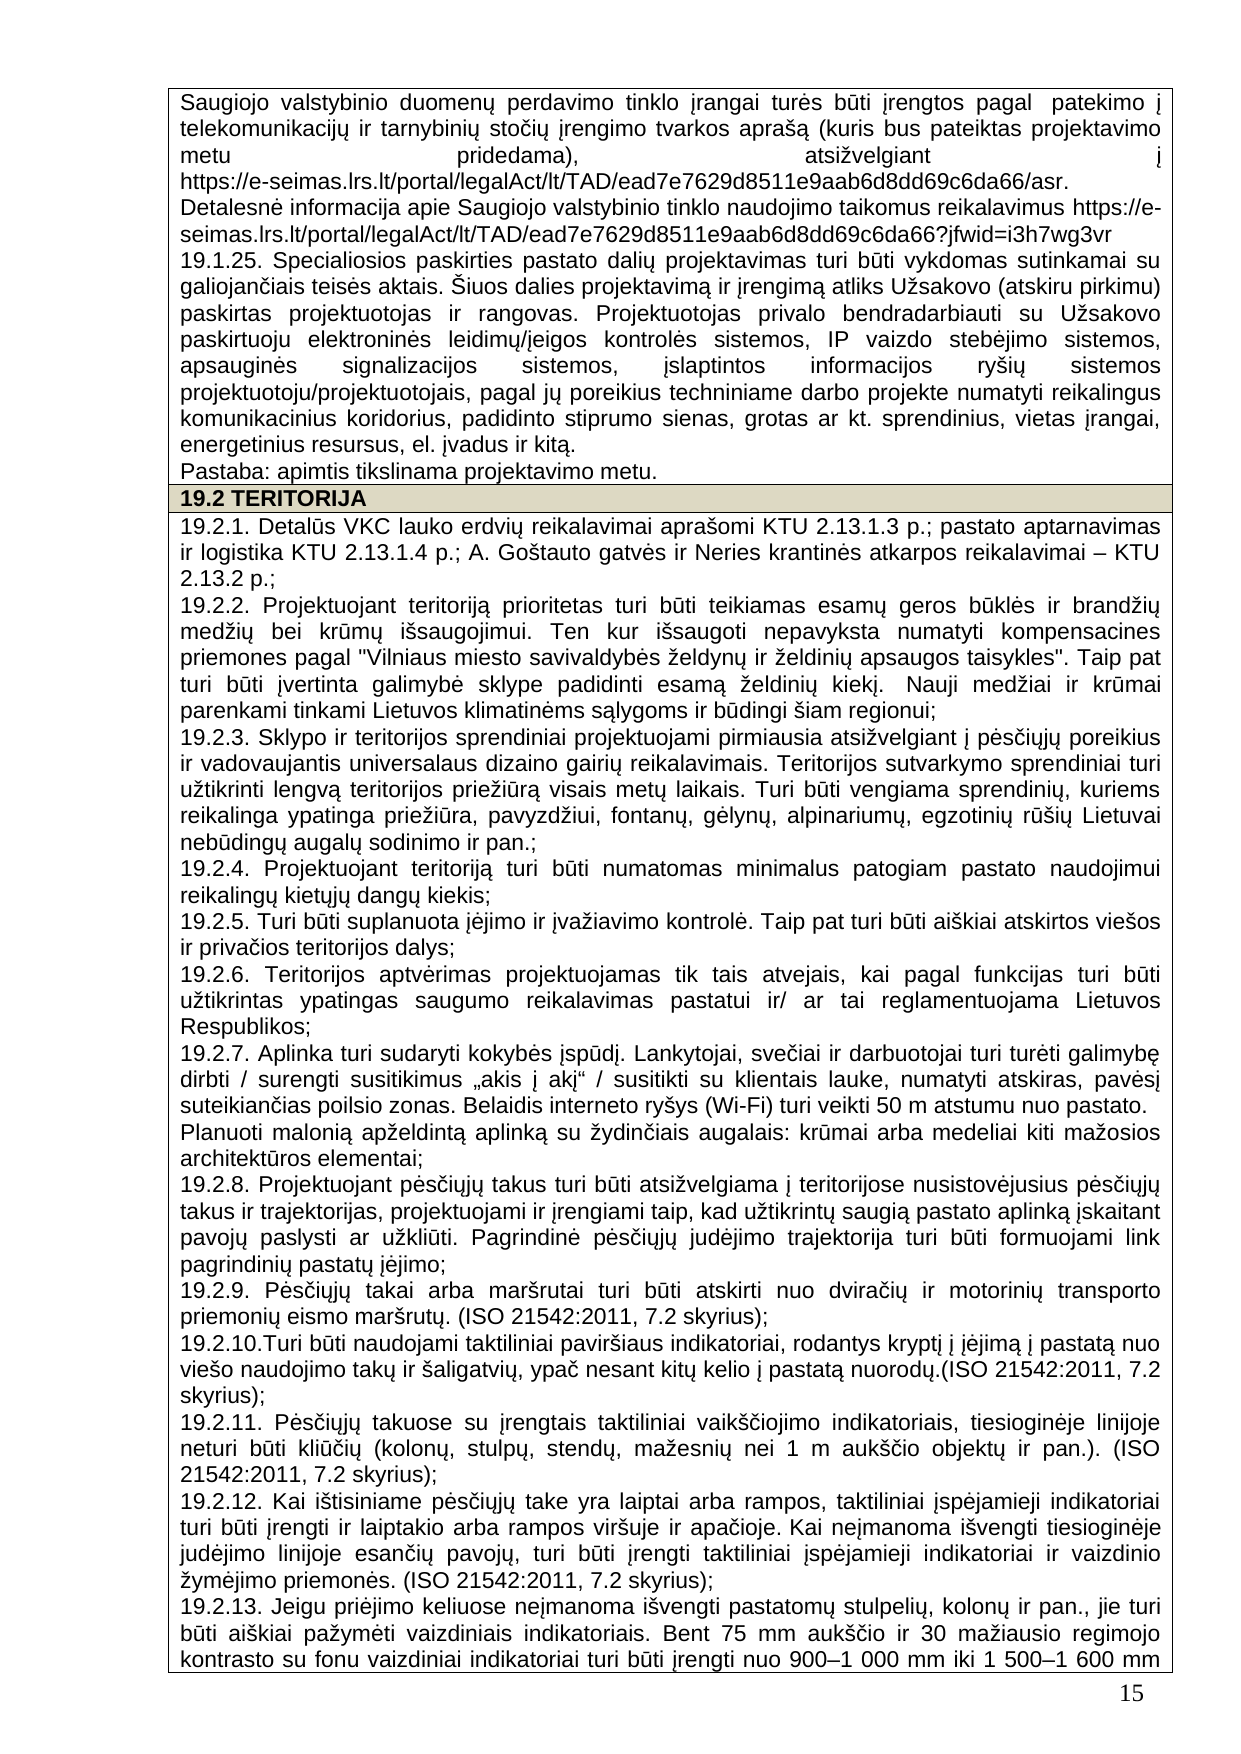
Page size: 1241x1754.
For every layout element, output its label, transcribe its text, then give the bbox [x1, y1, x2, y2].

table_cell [169, 513, 1172, 1672]
table_cell 19.2 TERITORIJA [169, 485, 1172, 512]
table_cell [169, 89, 1172, 484]
